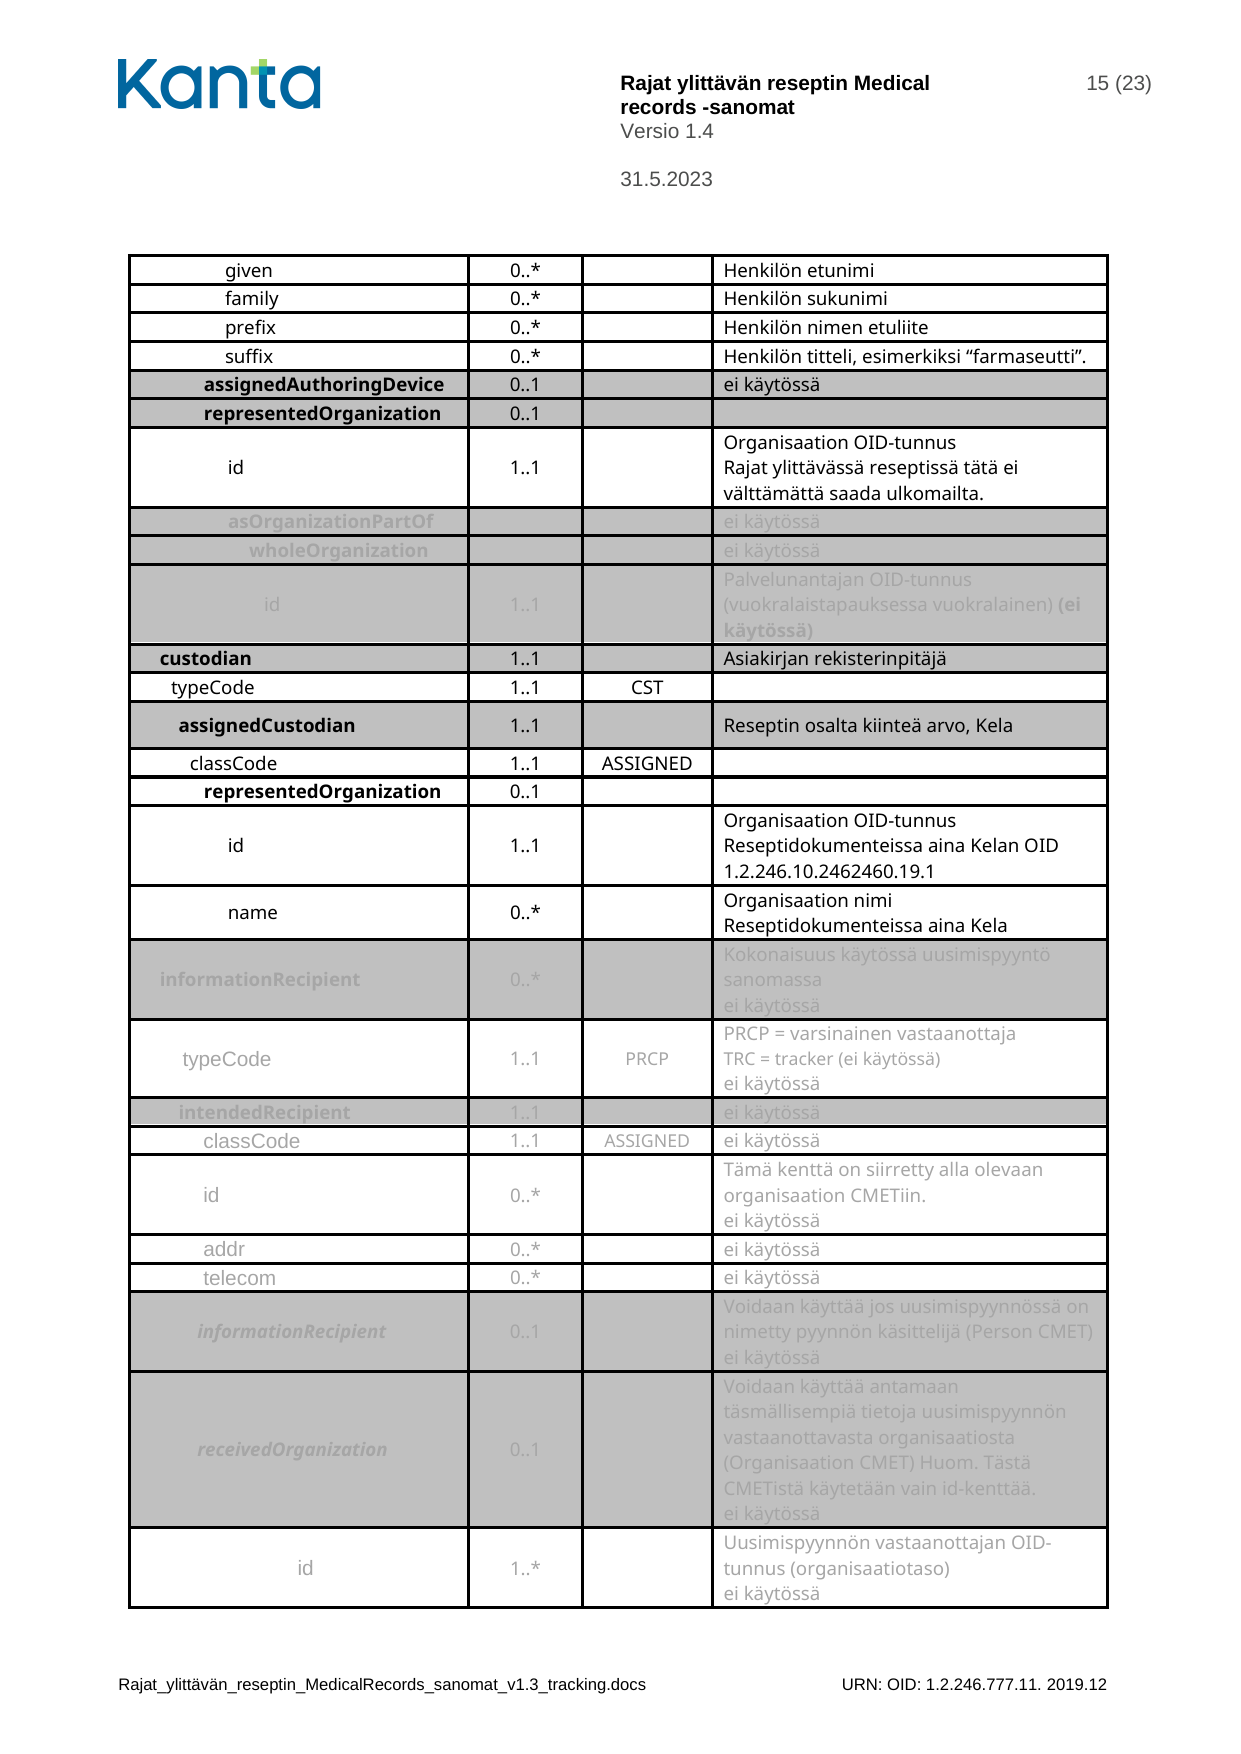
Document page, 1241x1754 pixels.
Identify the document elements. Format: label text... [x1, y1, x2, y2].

table_cell wholeOrganization [131, 537, 467, 563]
table_cell [584, 1099, 711, 1124]
table_cell ei käytössä [714, 1128, 1106, 1153]
table_cell informationRecipient [131, 941, 467, 1018]
table_cell 1..1 [470, 1128, 581, 1153]
table_cell Organisaation nimi Reseptidokumenteissa aina Kela [714, 887, 1106, 938]
table_cell Voidaan käyttää jos uusimispyynnössä on nimetty pyynnön käsittelijä (Person CMET) ei käytössä [714, 1293, 1106, 1370]
table_cell [584, 941, 711, 1018]
table_cell ASSIGNED [584, 1128, 711, 1153]
table_cell id [131, 429, 467, 506]
table_cell classCode [131, 1128, 467, 1153]
table_cell 0..1 [470, 779, 581, 804]
table_cell 0..* [470, 343, 581, 368]
table_cell 1..1 [470, 750, 581, 775]
table_cell [714, 400, 1106, 426]
table_cell prefix [131, 314, 467, 340]
table_cell [470, 509, 581, 534]
table_cell [714, 750, 1106, 775]
table_cell [584, 314, 711, 340]
table_cell [584, 566, 711, 642]
table_cell 0..* [470, 1156, 581, 1233]
table_cell id [131, 566, 467, 642]
table_cell assignedAuthoringDevice [131, 372, 467, 397]
table_cell 0..1 [470, 1373, 581, 1526]
table_cell Kokonaisuus käytössä uusimispyyntö sanomassa ei käytössä [714, 941, 1106, 1018]
table_cell receivedOrganization [131, 1373, 467, 1526]
table_cell addr [131, 1236, 467, 1262]
table_cell representedOrganization [131, 400, 467, 426]
picture [118, 59, 321, 109]
table_cell [584, 646, 711, 671]
table_cell 1..1 [470, 646, 581, 671]
table_cell [584, 1373, 711, 1526]
table_cell 0..1 [470, 400, 581, 426]
table_cell family [131, 286, 467, 311]
table_cell 0..* [470, 257, 581, 283]
table_cell [584, 887, 711, 938]
table_cell asOrganizationPartOf [131, 509, 467, 534]
table_cell Henkilön titteli, esimerkiksi “farmaseutti”. [714, 343, 1106, 368]
table_cell [584, 257, 711, 283]
table_cell Voidaan käyttää antamaan täsmällisempiä tietoja uusimispyynnön vastaanottavasta organisaatiosta (Organisaation CMET) Huom. Tästä CMETistä käytetään vain id-kenttää. ei käytössä [714, 1373, 1106, 1526]
table_cell [470, 537, 581, 563]
table_cell id [131, 807, 467, 884]
table_cell 1..1 [470, 703, 581, 747]
table_cell informationRecipient [131, 1293, 467, 1370]
table_cell Tämä kenttä on siirretty alla olevaan organisaation CMETiin. ei käytössä [714, 1156, 1106, 1233]
table_cell 0..1 [470, 372, 581, 397]
table_cell [584, 1156, 711, 1233]
table_cell ei käytössä [714, 509, 1106, 534]
table_cell 0..* [470, 314, 581, 340]
table_cell ei käytössä [714, 1236, 1106, 1262]
table_cell custodian [131, 646, 467, 671]
table_cell classCode [131, 750, 467, 775]
table_cell 0..1 [470, 1293, 581, 1370]
table_cell 1..1 [470, 807, 581, 884]
table_cell Uusimispyynnön vastaanottajan OID-tunnus (organisaatiotaso) ei käytössä [714, 1529, 1106, 1606]
table_cell ei käytössä [714, 1099, 1106, 1124]
table_cell 1..1 [470, 429, 581, 506]
table_cell [584, 1265, 711, 1290]
table_cell 1..1 [470, 1099, 581, 1124]
table_cell [584, 343, 711, 368]
table_cell 0..* [470, 941, 581, 1018]
table_cell Organisaation OID-tunnus Rajat ylittävässä reseptissä tätä ei välttämättä saada ulkomailta. [714, 429, 1106, 506]
table_cell [584, 807, 711, 884]
table_cell PRCP [584, 1021, 711, 1096]
table_cell 1..1 [470, 1021, 581, 1096]
table_cell [584, 703, 711, 747]
table_cell [584, 509, 711, 534]
table_cell ei käytössä [714, 372, 1106, 397]
table_cell given [131, 257, 467, 283]
table_cell Henkilön nimen etuliite [714, 314, 1106, 340]
table_cell ASSIGNED [584, 750, 711, 775]
table_cell intendedRecipient [131, 1099, 467, 1124]
table_cell ei käytössä [714, 537, 1106, 563]
table_cell PRCP = varsinainen vastaanottaja TRC = tracker (ei käytössä) ei käytössä [714, 1021, 1106, 1096]
table_cell Palvelunantajan OID-tunnus (vuokralaistapauksessa vuokralainen) (ei käytössä) [714, 566, 1106, 642]
table_cell [584, 1293, 711, 1370]
table_cell 0..* [470, 286, 581, 311]
table_cell CST [584, 674, 711, 700]
table_cell 1..* [470, 1529, 581, 1606]
table_cell id [131, 1156, 467, 1233]
table_cell [584, 537, 711, 563]
table_cell [584, 372, 711, 397]
table_cell 0..* [470, 1265, 581, 1290]
table_cell name [131, 887, 467, 938]
table_cell 1..1 [470, 674, 581, 700]
table_cell [584, 1236, 711, 1262]
table_cell id [131, 1529, 467, 1606]
table_cell [714, 674, 1106, 700]
table_cell [584, 400, 711, 426]
table_cell telecom [131, 1265, 467, 1290]
table_cell Henkilön etunimi [714, 257, 1106, 283]
table_cell Asiakirjan rekisterinpitäjä [714, 646, 1106, 671]
table_cell [584, 1529, 711, 1606]
table_cell typeCode [131, 674, 467, 700]
table_cell Henkilön sukunimi [714, 286, 1106, 311]
table_cell representedOrganization [131, 779, 467, 804]
table_cell [584, 779, 711, 804]
table_cell typeCode [131, 1021, 467, 1096]
table_cell [714, 779, 1106, 804]
table_cell 1..1 [470, 566, 581, 642]
table_cell Organisaation OID-tunnus Reseptidokumenteissa aina Kelan OID 1.2.246.10.2462460.19.1 [714, 807, 1106, 884]
table_cell 0..* [470, 1236, 581, 1262]
table_cell ei käytössä [714, 1265, 1106, 1290]
table_cell assignedCustodian [131, 703, 467, 747]
table_cell 0..* [470, 887, 581, 938]
table_cell [584, 286, 711, 311]
table_cell Reseptin osalta kiinteä arvo, Kela [714, 703, 1106, 747]
table_cell [584, 429, 711, 506]
table_cell suffix [131, 343, 467, 368]
